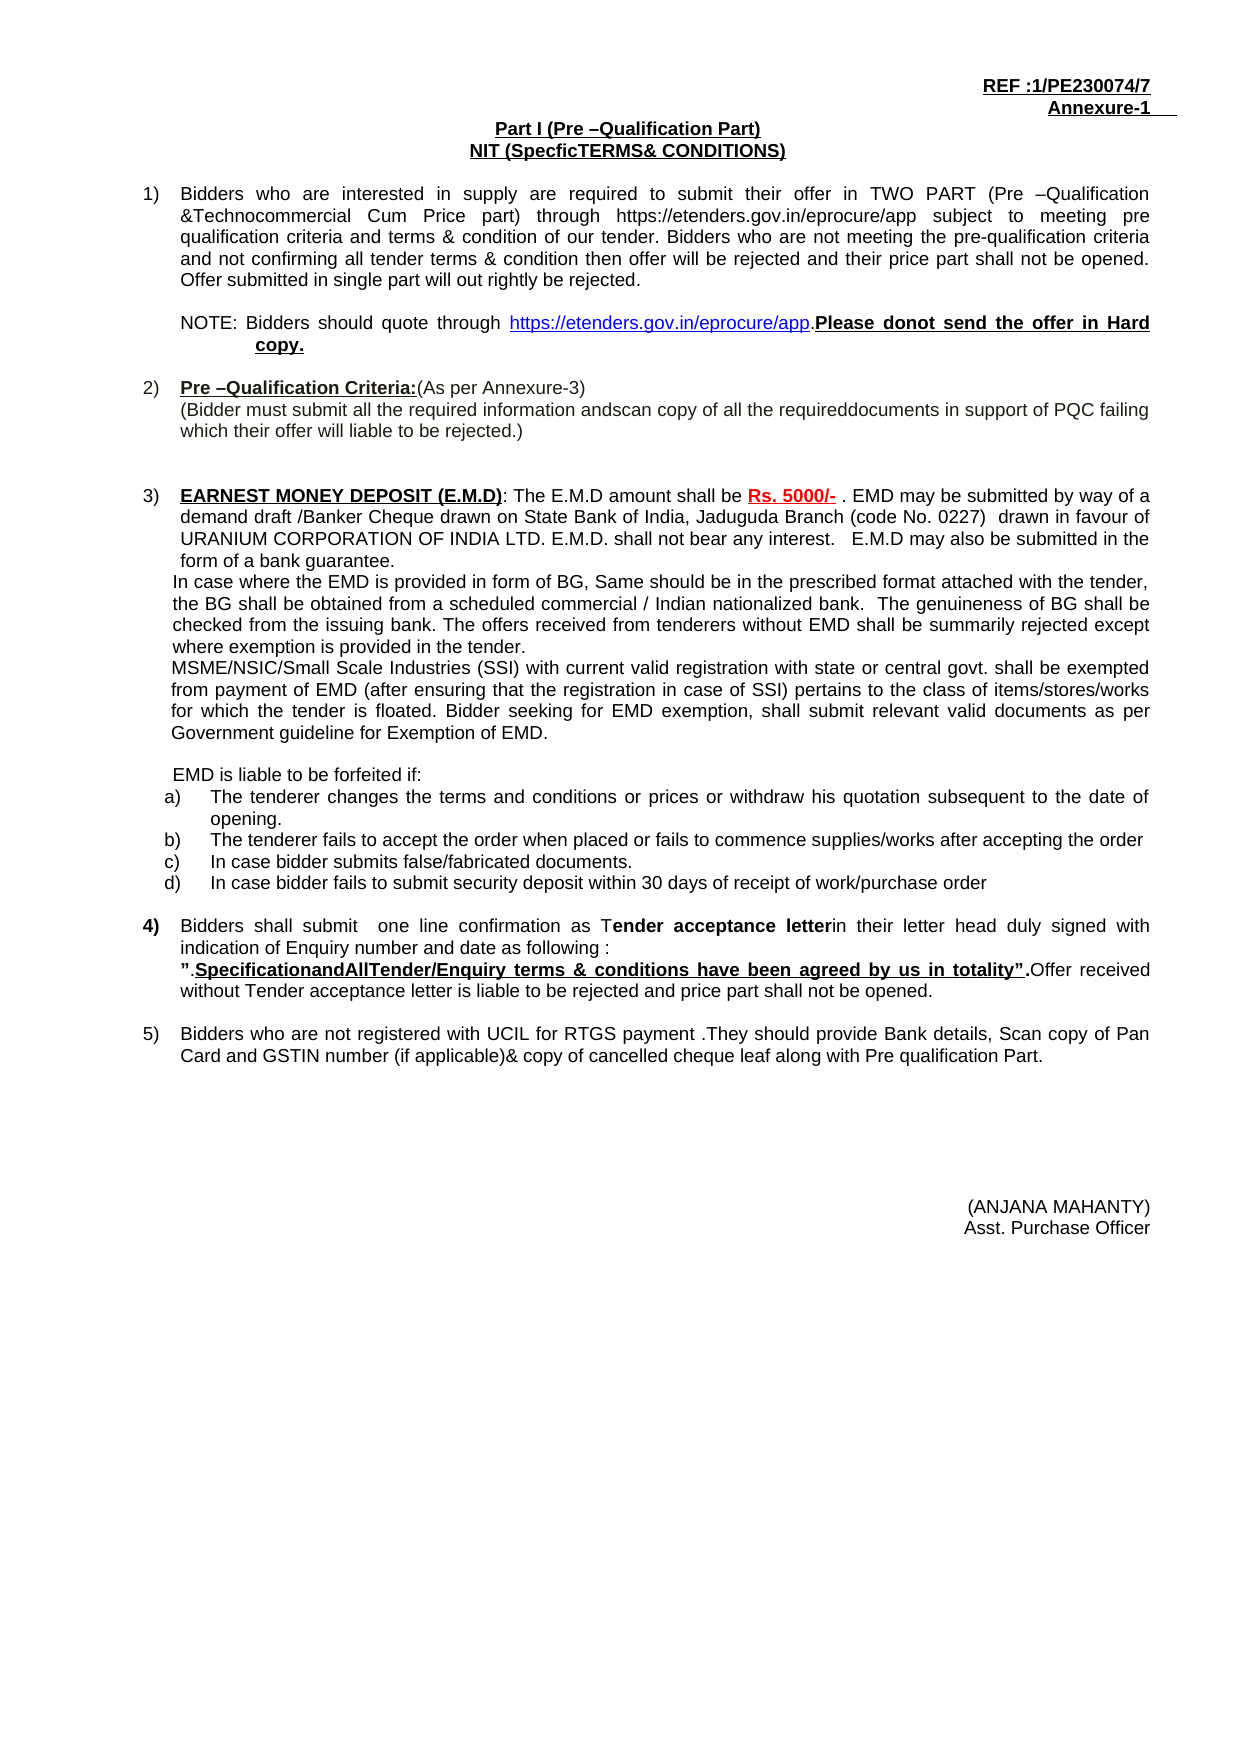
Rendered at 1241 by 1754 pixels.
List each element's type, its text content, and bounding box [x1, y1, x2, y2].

text ”.SpecificationandAllTender/Enquiry terms & conditions have been agreed by us in totality”.Offer received without Tender acceptance letter is liable to be rejected and price part shall not be opened. [180, 958, 1150, 1001]
list Pre –Qualification Criteria:(As per Annexure-3) [143, 377, 1150, 398]
text In case where the EMD is provided in form of BG, Same should be in the prescribed format attached with the tender, the BG shall be obtained from a scheduled commercial / Indian nationalized bank. The genuineness of BG shall be checked from the issuing bank. The offers received from tenderers without EMD shall be summarily rejected except where exemption is provided in the tender. [172, 571, 1150, 657]
list In case bidder fails to submit security deposit within 30 days of receipt of work/purchase order [164, 872, 1150, 894]
list (Bidder must submit all the required information andscan copy of all the requireddocuments in support of PQC failing which their offer will liable to be rejected.) [180, 398, 1150, 442]
text MSME/NSIC/Small Scale Industries (SSI) with current valid registration with state or central govt. shall be exempted from payment of EMD (after ensuring that the registration in case of SSI) pertains to the class of items/stores/works for which the tender is floated. Bidder seeking for EMD exemption, shall submit relevant valid documents as per Government guideline for Exemption of EMD. [171, 657, 1150, 743]
text NIT (SpecficTERMS& CONDITIONS) [105, 140, 1150, 161]
text (ANJANA MAHANTY) [105, 1196, 1150, 1217]
text Annexure-1 [105, 97, 1150, 118]
text REF :1/PE230074/7 [105, 75, 1150, 97]
list The tenderer fails to accept the order when placed or fails to commence supplies/works after accepting the order [164, 829, 1150, 851]
text NOTE: Bidders should quote through https://etenders.gov.in/eprocure/app.Please donot send the offer in Hard copy. [180, 312, 1150, 355]
list Bidders who are interested in supply are required to submit their offer in TWO PART (Pre –Qualification &Technocommercial Cum Price part) through https://etenders.gov.in/eprocure/app subject to meeting pre qualification criteria and terms & condition of our tender. Bidders who are not meeting the pre-qualification criteria and not confirming all tender terms & condition then offer will be rejected and their price part shall not be opened. Offer submitted in single part will out rightly be rejected. [143, 183, 1150, 291]
list Bidders shall submit one line confirmation as Tender acceptance letterin their letter head duly signed with indication of Enquiry number and date as following : [143, 915, 1150, 958]
list The tenderer changes the terms and conditions or prices or withdraw his quotation subsequent to the date of opening. [164, 786, 1150, 829]
list In case bidder submits false/fabricated documents. [164, 851, 1150, 872]
list EARNEST MONEY DEPOSIT (E.M.D): The E.M.D amount shall be Rs. 5000/- . EMD may be submitted by way of a demand draft /Banker Cheque drawn on State Bank of India, Jaduguda Branch (code No. 0227) drawn in favour of URANIUM CORPORATION OF INDIA LTD. E.M.D. shall not bear any interest. E.M.D may also be submitted in the form of a bank guarantee. [143, 485, 1150, 571]
text Part I (Pre –Qualification Part) [105, 118, 1150, 140]
list Bidders who are not registered with UCIL for RTGS payment .They should provide Bank details, Scan copy of Pan Card and GSTIN number (if applicable)& copy of cancelled cheque leaf along with Pre qualification Part. [143, 1023, 1150, 1066]
text EMD is liable to be forfeited if: [172, 764, 1150, 786]
text Asst. Purchase Officer [105, 1217, 1150, 1239]
